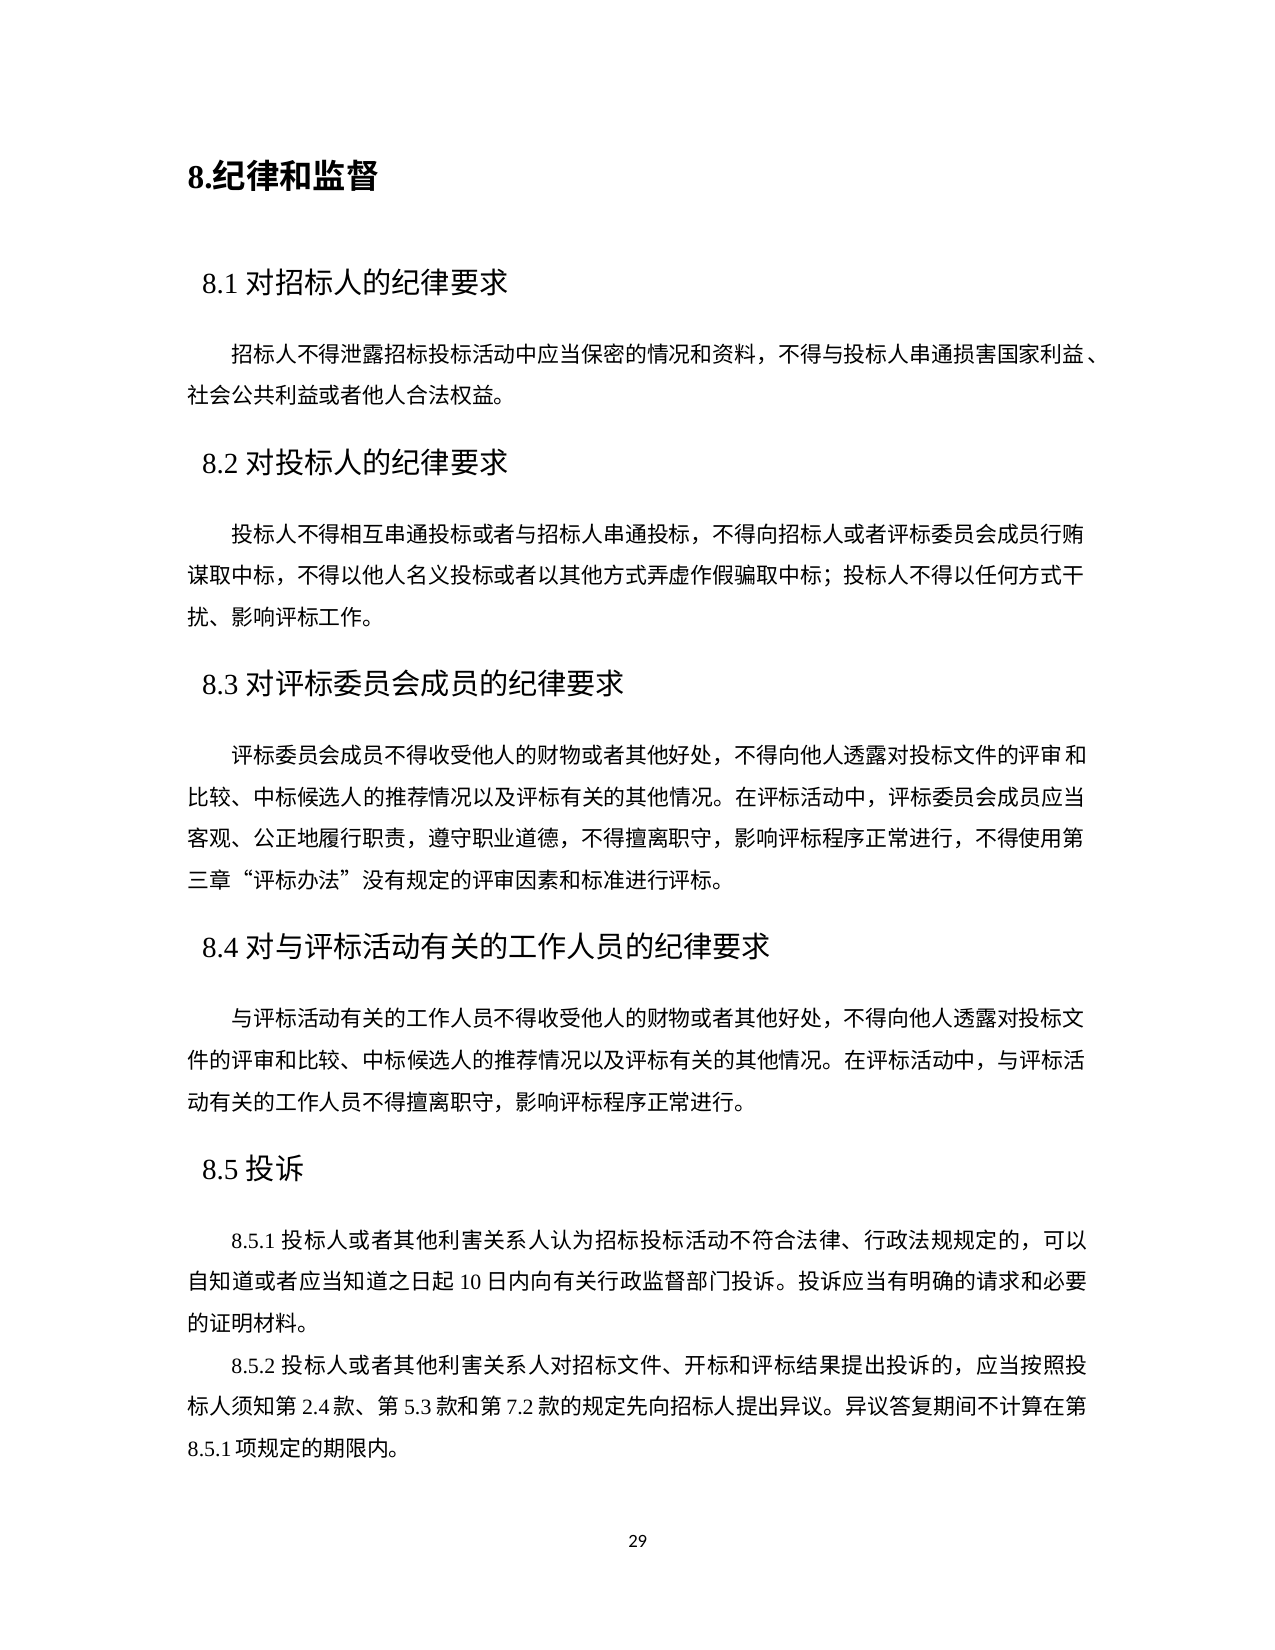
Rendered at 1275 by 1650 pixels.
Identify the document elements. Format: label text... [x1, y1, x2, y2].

text 8.5.1 投标人或者其他利害关系人认为招标投标活动不符合法律、行政法规规定的，可以自知道或者应当知道之日起10日内向有关行政监督部门投诉。投诉应当有明确的请求和必要的证明材料。 [187, 1215, 1087, 1340]
text 招标人不得泄露招标投标活动中应当保密的情况和资料，不得与投标人串通损害国家利益、社会公共利益或者他人合法权益。 [187, 329, 1087, 412]
text 投标人不得相互串通投标或者与招标人串通投标，不得向招标人或者评标委员会成员行贿谋取中标，不得以他人名义投标或者以其他方式弄虚作假骗取中标；投标人不得以任何方式干扰、影响评标工作。 [187, 509, 1087, 634]
subtitle 8.4 对与评标活动有关的工作人员的纪律要求 [187, 924, 1087, 966]
text 评标委员会成员不得收受他人的财物或者其他好处，不得向他人透露对投标文件的评审和比较、中标候选人的推荐情况以及评标有关的其他情况。在评标活动中，评标委员会成员应当客观、公正地履行职责，遵守职业道德，不得擅离职守，影响评标程序正常进行，不得使用第三章“评标办法”没有规定的评审因素和标准进行评标。 [187, 730, 1087, 897]
subtitle 8.2 对投标人的纪律要求 [187, 439, 1087, 482]
text 与评标活动有关的工作人员不得收受他人的财物或者其他好处，不得向他人透露对投标文件的评审和比较、中标候选人的推荐情况以及评标有关的其他情况。在评标活动中，与评标活动有关的工作人员不得擅离职守，影响评标程序正常进行。 [187, 993, 1087, 1118]
subtitle 8.纪律和监督 [187, 150, 1087, 198]
subtitle 8.1 对招标人的纪律要求 [187, 259, 1087, 302]
subtitle 8.5 投诉 [187, 1145, 1087, 1188]
subtitle 8.3 对评标委员会成员的纪律要求 [187, 661, 1087, 703]
text 8.5.2 投标人或者其他利害关系人对招标文件、开标和评标结果提出投诉的，应当按照投标人须知第2.4款、第5.3款和第7.2款的规定先向招标人提出异议。异议答复期间不计算在第8.5.1项规定的期限内。 [187, 1340, 1087, 1465]
